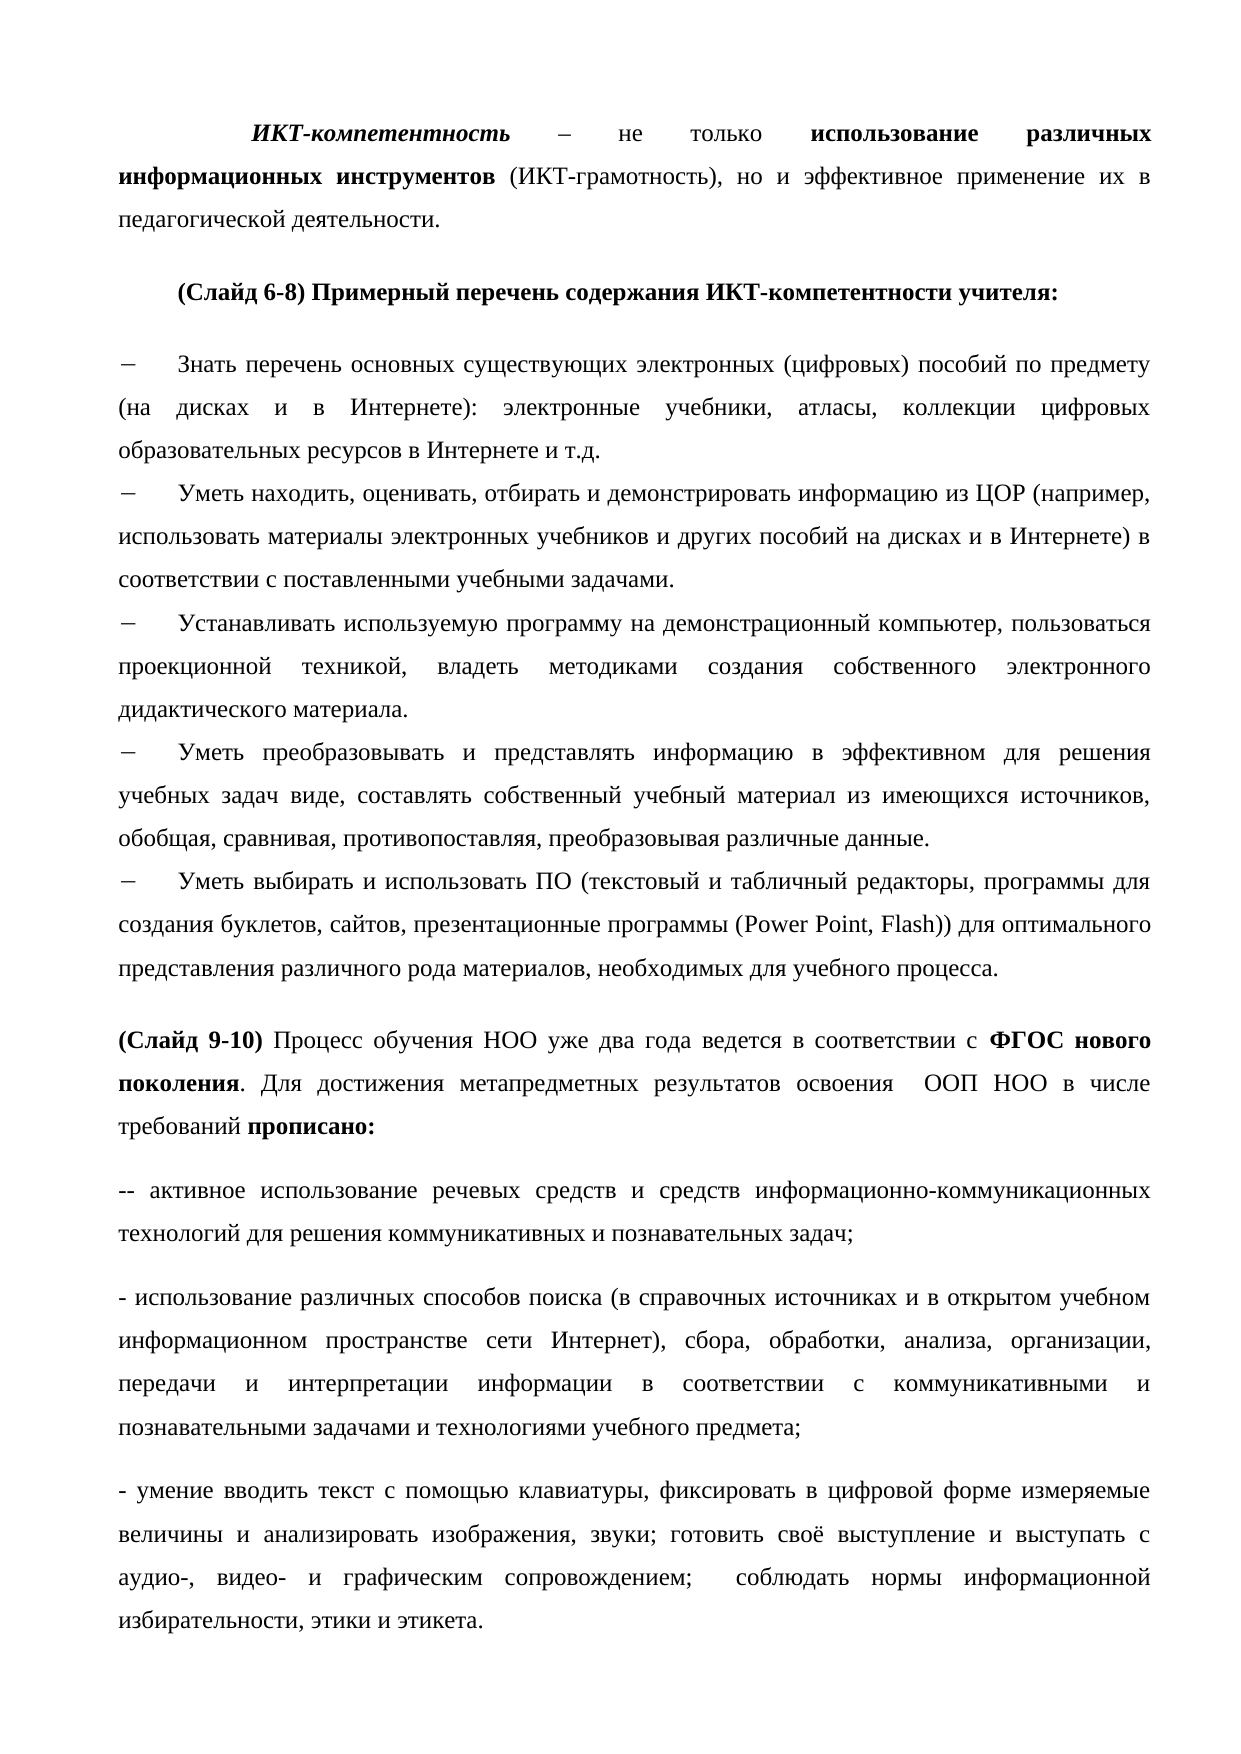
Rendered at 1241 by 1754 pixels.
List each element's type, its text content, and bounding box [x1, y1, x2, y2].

text - использование различных способов поиска (в справочных источниках и в открытом учебном информационном пространстве сети Интернет), сбора, обработки, анализа, организации, передачи и интерпретации информации в соответствии с коммуникативными и познавательными задачами и технологиями учебного предмета; [118, 1282, 1152, 1440]
list Уметь преобразовывать и представлять информацию в эффективном для решения учебных задач виде, составлять собственный учебный материал из имеющихся источников, обобщая, сравнивая, противопоставляя, преобразовывая различные данные. [118, 737, 1152, 852]
list Уметь выбирать и использовать ПО (текстовый и табличный редакторы, программы для создания буклетов, сайтов, презентационные программы (Power Point, Flash)) для оптимального представления различного рода материалов, необходимых для учебного процесса. [118, 866, 1152, 981]
text (Слайд 9-10) Процесс обучения НОО уже два года ведется в соответствии с ФГОС нового поколения. Для достижения метапредметных результатов освоения ООП НОО в числе требований прописано: [118, 1025, 1152, 1140]
list Знать перечень основных существующих электронных (цифровых) пособий по предмету (на дисках и в Интернете): электронные учебники, атласы, коллекции цифровых образовательных ресурсов в Интернете и т.д. [118, 349, 1152, 464]
text (Слайд 6-8) Примерный перечень содержания ИКТ-компетентности учителя: [177, 277, 1152, 305]
text ИКТ-компетентность – не только использование различных информационных инструментов (ИКТ-грамотность), но и эффективное применение их в педагогической деятельности. [118, 118, 1152, 233]
text - умение вводить текст с помощью клавиатуры, фиксировать в цифровой форме измеряемые величины и анализировать изображения, звуки; готовить своё выступление и выступать с аудио-, видео- и графическим сопровождением; соблюдать нормы информационной избирательности, этики и этикета. [118, 1476, 1152, 1634]
list Уметь находить, оценивать, отбирать и демонстрировать информацию из ЦОР (например, использовать материалы электронных учебников и других пособий на дисках и в Интернете) в соответствии с поставленными учебными задачами. [118, 478, 1152, 593]
list Устанавливать используемую программу на демонстрационный компьютер, пользоваться проекционной техникой, владеть методиками создания собственного электронного дидактического материала. [118, 608, 1152, 723]
text -- активное использование речевых средств и средств информационно-коммуникационных технологий для решения коммуникативных и познавательных задач; [118, 1175, 1152, 1247]
